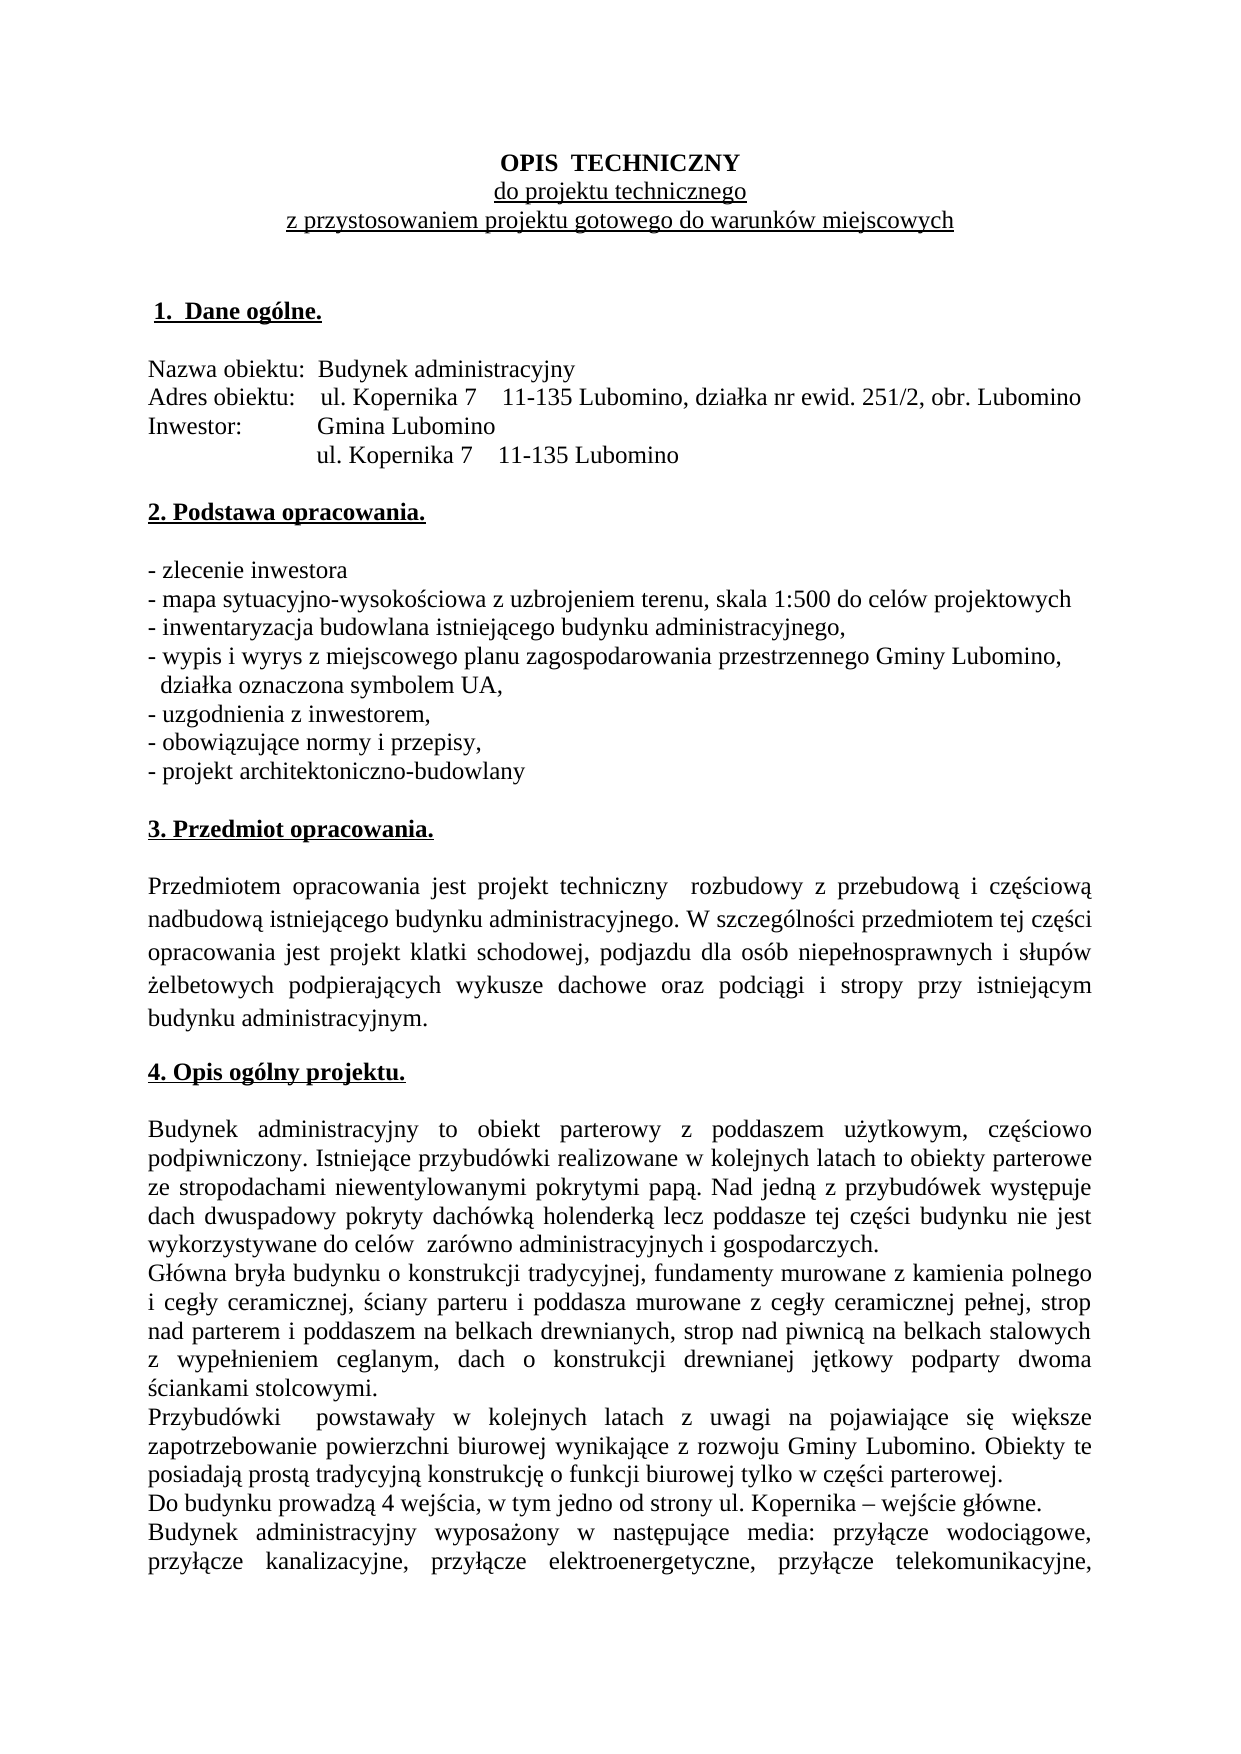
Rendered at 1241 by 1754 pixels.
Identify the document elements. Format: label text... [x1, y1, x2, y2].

text - projekt architektoniczno-budowlany [148, 756, 1093, 785]
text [148, 1517, 1093, 1574]
text działka oznaczona symbolem UA, [148, 670, 1093, 699]
text - inwentaryzacja budowlana istniejącego budynku administracyjnego, [148, 612, 1093, 641]
text Przybudówki powstawały w kolejnych latach z uwagi na pojawiające się większe zapotrzebowanie powierzchni biurowej wynikające z rozwoju Gminy Lubomino. Obiekty te posiadają prostą tradycyjną konstrukcję o funkcji biurowej tylko w części parterowej. [148, 1402, 1093, 1488]
text 1. Dane ogólne. [148, 296, 1093, 325]
text OPIS TECHNICZNY [148, 148, 1093, 176]
text Inwestor: Gmina Lubomino [148, 411, 1093, 440]
text Przedmiotem opracowania jest projekt techniczny rozbudowy z przebudową i częściową nadbudową istniejącego budynku administracyjnego. W szczególności przedmiotem tej części opracowania jest projekt klatki schodowej, podjazdu dla osób niepełnosprawnych i słupów żelbetowych podpierających wykusze dachowe oraz podciągi i stropy przy istniejącym budynku administracyjnym. [148, 871, 1093, 1032]
text 2. Podstawa opracowania. [148, 497, 1093, 526]
text Adres obiektu: ul. Kopernika 7 11-135 Lubomino, działka nr ewid. 251/2, obr. Lubomino [148, 382, 1093, 411]
text 3. Przedmiot opracowania. [148, 814, 1093, 842]
text - obowiązujące normy i przepisy, [148, 727, 1093, 756]
text Główna bryła budynku o konstrukcji tradycyjnej, fundamenty murowane z kamienia polnego i cegły ceramicznej, ściany parteru i poddasza murowane z cegły ceramicznej pełnej, strop nad parterem i poddaszem na belkach drewnianych, strop nad piwnicą na belkach stalowych z wypełnieniem ceglanym, dach o konstrukcji drewnianej jętkowy podparty dwoma ściankami stolcowymi. [148, 1258, 1093, 1402]
text - uzgodnienia z inwestorem, [148, 699, 1093, 727]
text - mapa sytuacyjno-wysokościowa z uzbrojeniem terenu, skala 1:500 do celów projektowych [148, 584, 1093, 612]
text - zlecenie inwestora [148, 555, 1093, 584]
text Do budynku prowadzą 4 wejścia, w tym jedno od strony ul. Kopernika – wejście główne. [148, 1488, 1093, 1517]
text - wypis i wyrys z miejscowego planu zagospodarowania przestrzennego Gminy Lubomino, [148, 641, 1093, 670]
text z przystosowaniem projektu gotowego do warunków miejscowych [148, 205, 1093, 234]
text do projektu technicznego [148, 176, 1093, 205]
text 4. Opis ogólny projektu. [148, 1057, 1093, 1086]
text Budynek administracyjny to obiekt parterowy z poddaszem użytkowym, częściowo podpiwniczony. Istniejące przybudówki realizowane w kolejnych latach to obiekty parterowe ze stropodachami niewentylowanymi pokrytymi papą. Nad jedną z przybudówek występuje dach dwuspadowy pokryty dachówką holenderką lecz poddasze tej części budynku nie jest wykorzystywane do celów zarówno administracyjnych i gospodarczych. [148, 1114, 1093, 1258]
text ul. Kopernika 7 11-135 Lubomino [148, 440, 1093, 469]
text Nazwa obiektu: Budynek administracyjny [148, 354, 1093, 382]
